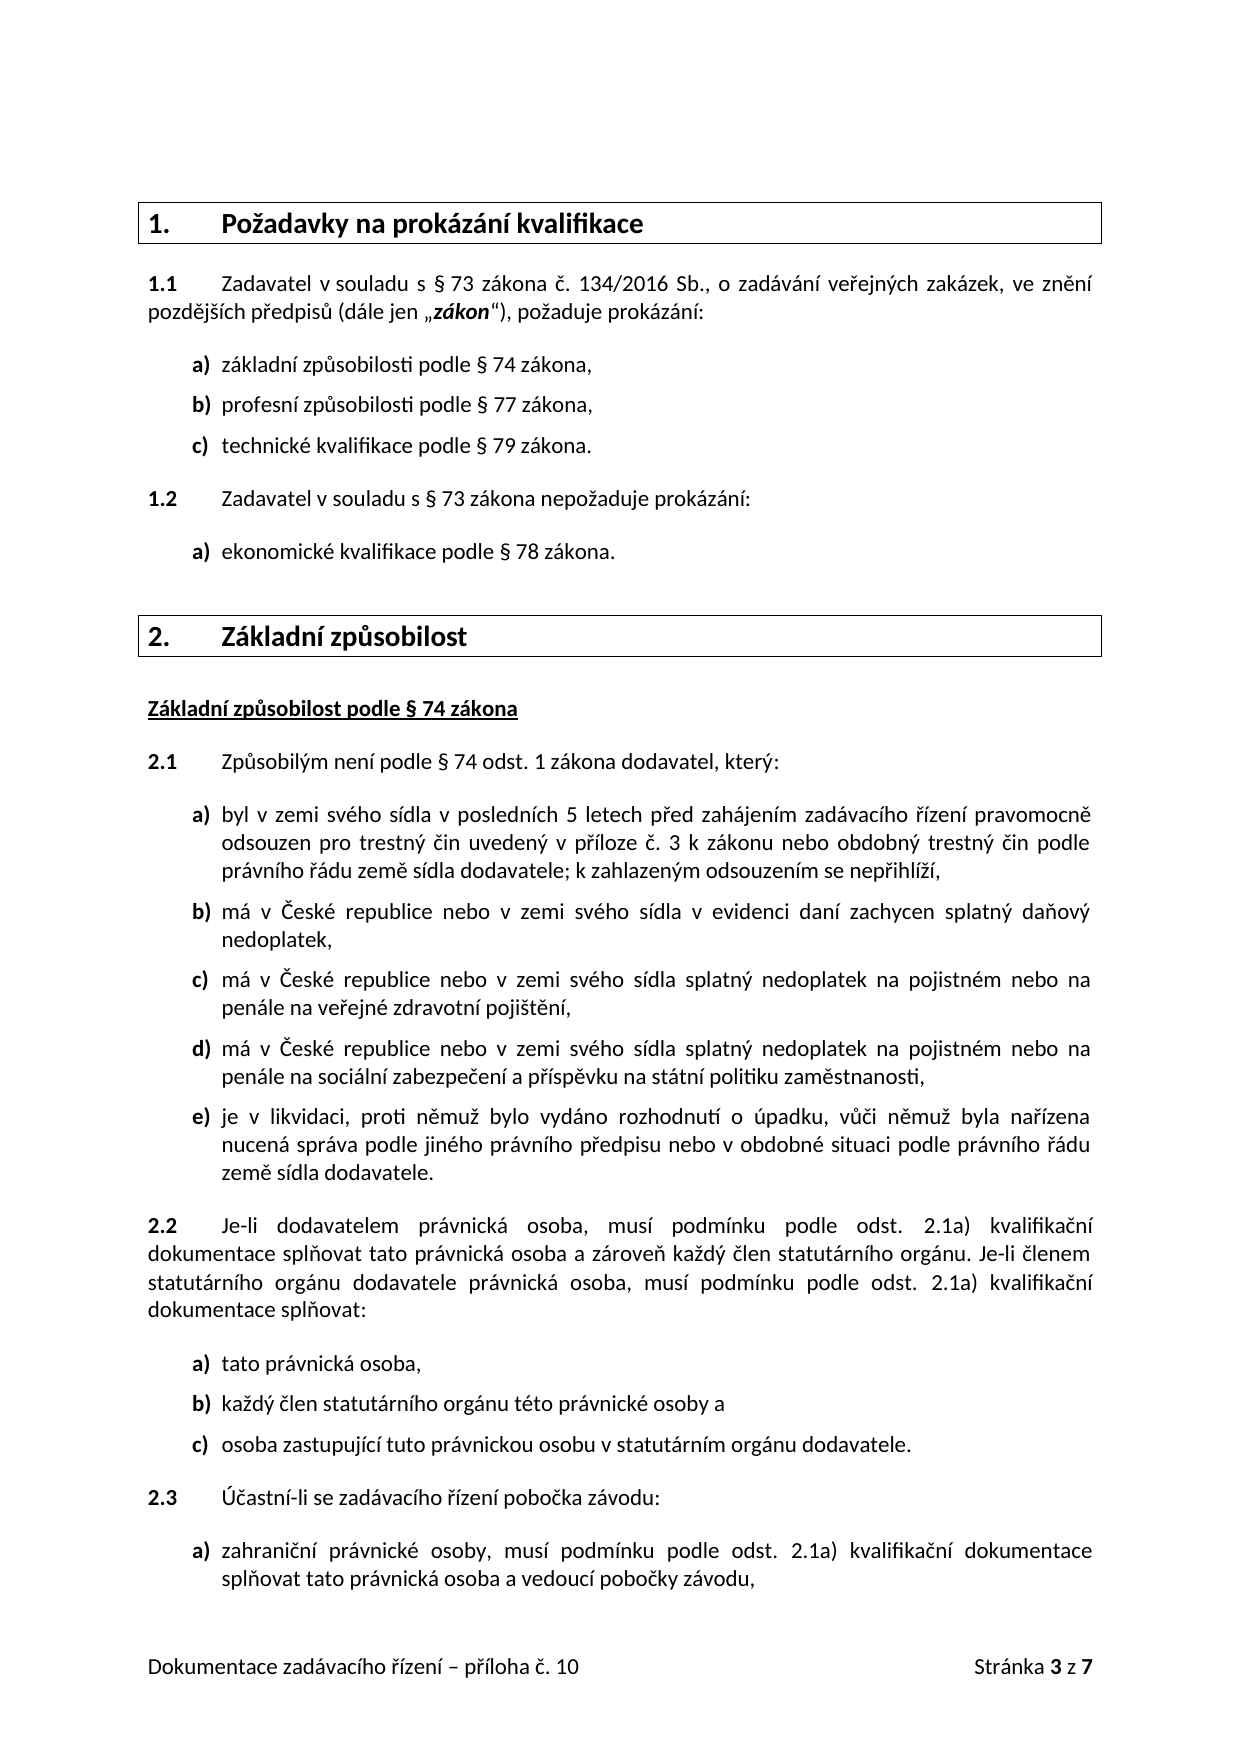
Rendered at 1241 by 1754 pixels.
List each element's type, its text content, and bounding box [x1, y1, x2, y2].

text Zadavatel v souladu s § 73 zákona nepožaduje prokázání: [148, 484, 1093, 512]
text má v České republice nebo v zemi svého sídla splatný nedoplatek na pojistném nebo na penále na veřejné zdravotní pojištění, [192, 965, 1093, 1021]
text tato právnická osoba, [192, 1349, 1093, 1377]
text osoba zastupující tuto právnickou osobu v statutárním orgánu dodavatele. [192, 1430, 1093, 1458]
text Způsobilým není podle § 74 odst. 1 zákona dodavatel, který: [148, 747, 1093, 775]
text profesní způsobilosti podle § 77 zákona, [192, 390, 1093, 418]
text má v České republice nebo v zemi svého sídla splatný nedoplatek na pojistném nebo na penále na sociální zabezpečení a příspěvku na státní politiku zaměstnanosti, [192, 1034, 1093, 1090]
text byl v zemi svého sídla v posledních 5 letech před zahájením zadávacího řízení pravomocně odsouzen pro trestný čin uvedený v příloze č. 3 k zákonu nebo obdobný trestný čin podle právního řádu země sídla dodavatele; k zahlazeným odsouzením se nepřihlíží, [192, 800, 1093, 884]
text Základní způsobilost podle § 74 zákona [148, 694, 1093, 722]
text Je-li dodavatelem právnická osoba, musí podmínku podle odst. 2.1 písm. a) kvalifikační dokumentace splňovat tato právnická osoba a zároveň každý člen statutárního orgánu. Je-li členem statutárního orgánu dodavatele právnická osoba, musí podmínku podle odst. 2.1 písm. a) kvalifikační dokumentace splňovat: [148, 1212, 1093, 1324]
text Základní způsobilost [139, 616, 1101, 656]
text je v likvidaci, proti němuž bylo vydáno rozhodnutí o úpadku, vůči němuž byla nařízena nucená správa podle jiného právního předpisu nebo v obdobné situaci podle právního řádu země sídla dodavatele. [192, 1102, 1093, 1187]
text Účastní-li se zadávacího řízení pobočka závodu: [148, 1483, 1093, 1511]
text Požadavky na prokázání kvalifikace [139, 203, 1101, 243]
text zahraniční právnické osoby, musí podmínku podle odst. 2.1 písm. a) kvalifikační dokumentace splňovat tato právnická osoba a vedoucí pobočky závodu, [192, 1536, 1093, 1592]
text Zadavatel v souladu s § 73 zákona č. 134/2016 Sb., o zadávání veřejných zakázek, ve znění pozdějších předpisů (dále jen „zákon“), požaduje prokázání: [148, 269, 1093, 325]
text základní způsobilosti podle § 74 zákona, [192, 350, 1093, 378]
text ekonomické kvalifikace podle § 78 zákona. [192, 537, 1093, 565]
text technické kvalifikace podle § 79 zákona. [192, 431, 1093, 459]
text každý člen statutárního orgánu této právnické osoby a [192, 1389, 1093, 1417]
text má v České republice nebo v zemi svého sídla v evidenci daní zachycen splatný daňový nedoplatek, [192, 897, 1093, 953]
